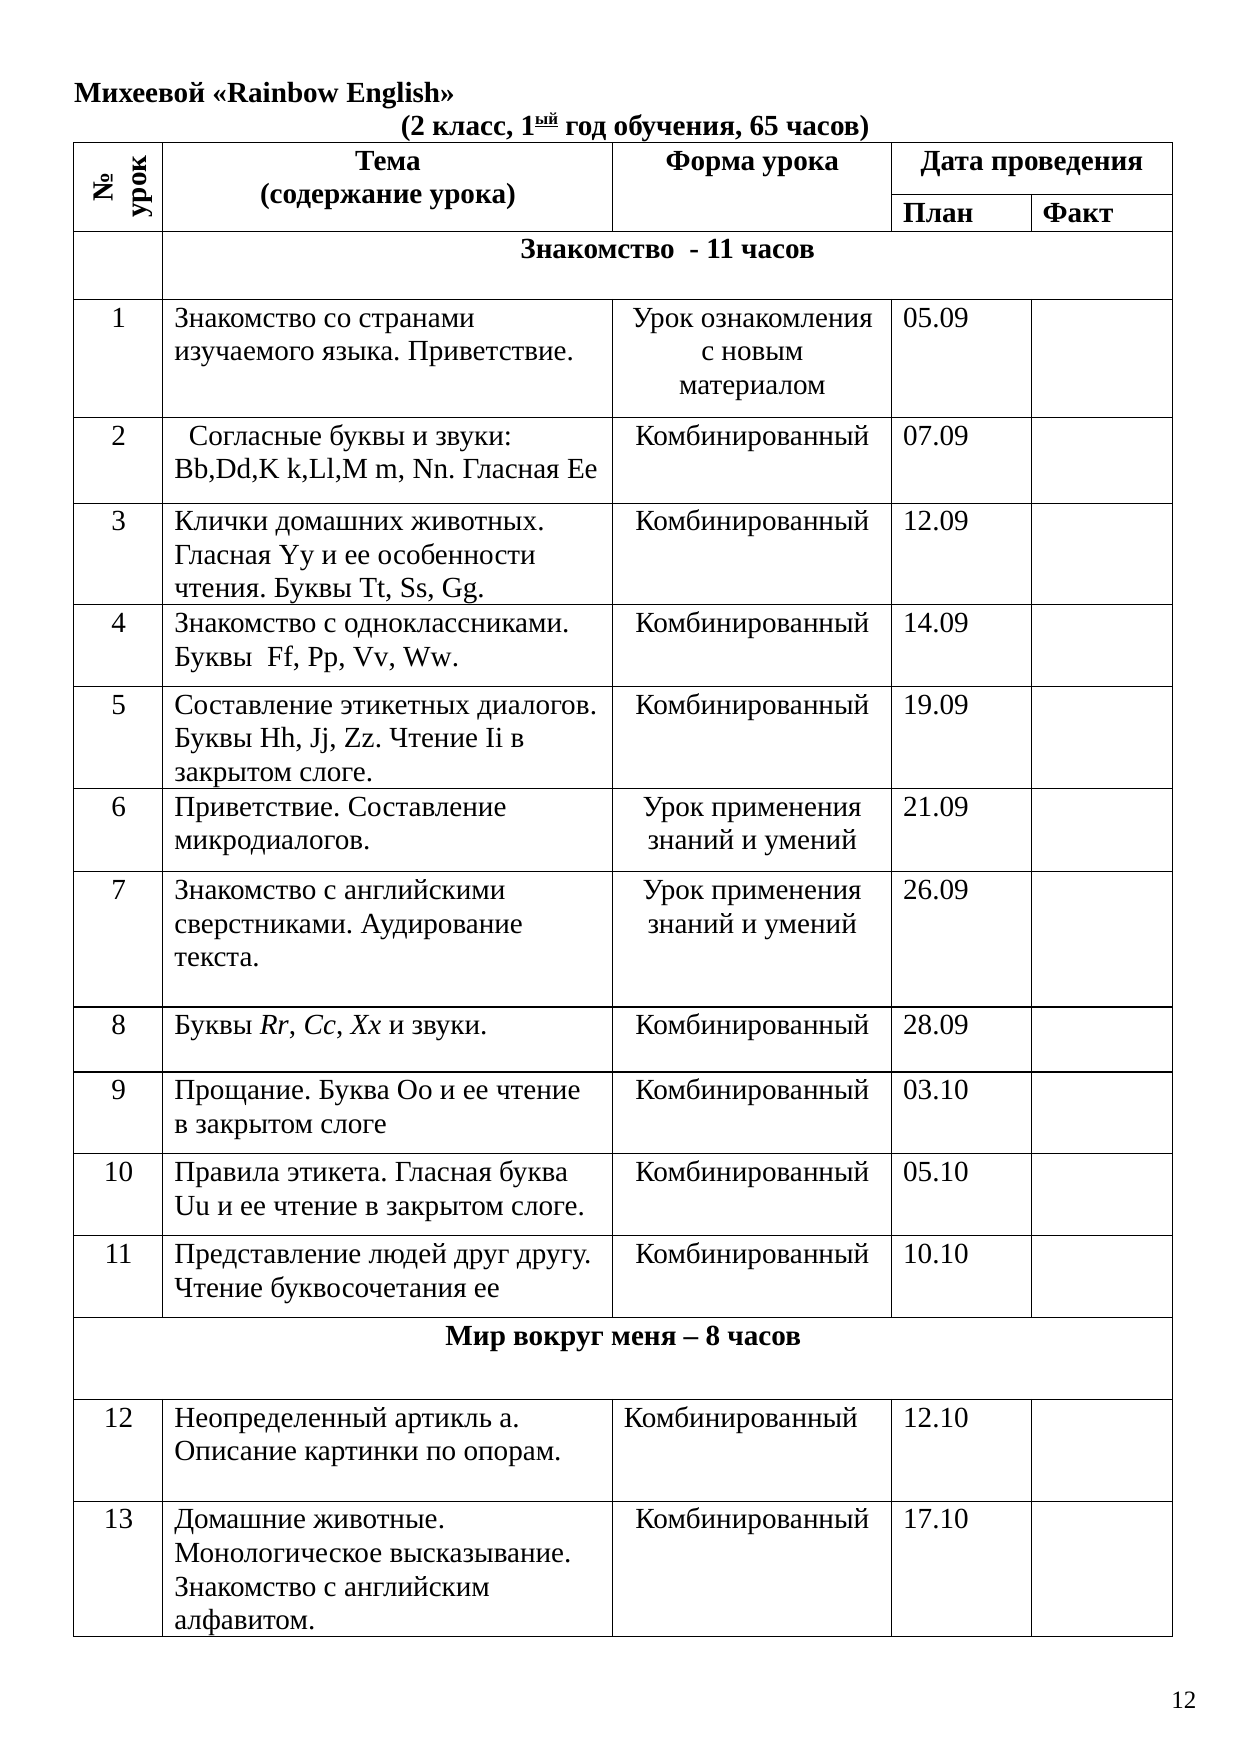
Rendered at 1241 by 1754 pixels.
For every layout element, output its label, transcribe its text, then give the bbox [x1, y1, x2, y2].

table_cell 9 [74, 1073, 162, 1153]
table_cell 4 [74, 605, 162, 686]
table_cell Комбинированный [613, 687, 891, 788]
table_header № урока п/п [74, 143, 162, 231]
table_cell 05.10 [892, 1154, 1031, 1235]
table_cell Домашние животные. Монологическое высказывание. Знакомство с английским алфавитом. [163, 1502, 612, 1636]
table_cell Прощание. Буква Оо и ее чтение в закрытом слоге [163, 1073, 612, 1153]
table_cell 17.10 [892, 1502, 1031, 1636]
table_cell Знакомство со странами изучаемого языка. Приветствие. [163, 300, 612, 417]
table_cell 1 [74, 300, 162, 417]
table_cell [1032, 1073, 1172, 1153]
table_cell Составление этикетных диалогов. Буквы Hh, Jj, Zz. Чтение Ii в закрытом слоге. [163, 687, 612, 788]
table_cell Неопределенный артикль а. Описание картинки по опорам. [163, 1400, 612, 1501]
table_cell [1032, 300, 1172, 417]
table_cell Факт [1032, 195, 1172, 231]
table_cell [1032, 1154, 1172, 1235]
table_cell 05.09 [892, 300, 1031, 417]
table_cell 5 [74, 687, 162, 788]
table_cell Урок ознакомления с новым материалом [613, 300, 891, 417]
table_cell 12.10 [892, 1400, 1031, 1501]
table_cell Комбинированный [613, 1502, 891, 1636]
table_header Тема (содержание урока) [163, 143, 612, 231]
table_cell 07.09 [892, 418, 1031, 502]
table_cell Урок применения знаний и умений [613, 872, 891, 1006]
table_cell План [892, 195, 1031, 231]
table_cell Комбинированный [613, 1008, 891, 1071]
table_cell Приветствие. Составление микродиалогов. [163, 789, 612, 871]
table_cell Комбинированный [613, 504, 891, 604]
table_cell 13 [74, 1502, 162, 1636]
table_cell Знакомство с одноклассниками. Буквы Ff, Pp, Vv, Ww. [163, 605, 612, 686]
table_cell 2 [74, 418, 162, 502]
table_cell [1032, 872, 1172, 1006]
table_cell Комбинированный [613, 1400, 891, 1501]
table_cell [1032, 1502, 1172, 1636]
table_cell 28.09 [892, 1008, 1031, 1071]
table_cell 8 [74, 1008, 162, 1071]
table_cell Комбинированный [613, 605, 891, 686]
table_cell 10 [74, 1154, 162, 1235]
table_cell 12.09 [892, 504, 1031, 604]
table_cell Комбинированный [613, 1236, 891, 1317]
table_cell Комбинированный [613, 1154, 891, 1235]
table_cell [1032, 1400, 1172, 1501]
table_cell Комбинированный [613, 418, 891, 502]
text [74, 75, 1196, 108]
table_cell [74, 232, 162, 299]
table_cell Урок применения знаний и умений [613, 789, 891, 871]
table_cell 6 [74, 789, 162, 871]
table_cell [1032, 504, 1172, 604]
table_cell 10.10 [892, 1236, 1031, 1317]
table_cell 12 [74, 1400, 162, 1501]
table_cell [1032, 605, 1172, 686]
table_cell 7 [74, 872, 162, 1006]
table_cell Клички домашних животных. Гласная Yy и ее особенности чтения. Буквы Tt, Ss, Gg. [163, 504, 612, 604]
table_cell Знакомство - 11 часов [163, 232, 1172, 299]
table_header Дата проведения [892, 143, 1172, 194]
text (2 класс, 1ый год обучения, 65 часов) [74, 108, 1196, 142]
table_cell Комбинированный [613, 1073, 891, 1153]
table_cell Мир вокруг меня – 8 часов [74, 1318, 1172, 1399]
table_cell 3 [74, 504, 162, 604]
table_cell 11 [74, 1236, 162, 1317]
table_cell Буквы Rr, Сс, Хх и звуки. [163, 1008, 612, 1071]
table_cell 19.09 [892, 687, 1031, 788]
table_cell Знакомство с английскими сверстниками. Аудирование текста. [163, 872, 612, 1006]
table_header Форма урока [613, 143, 891, 231]
table_cell [1032, 1236, 1172, 1317]
table_cell [1032, 687, 1172, 788]
table_cell 26.09 [892, 872, 1031, 1006]
table_cell 21.09 [892, 789, 1031, 871]
table_cell 14.09 [892, 605, 1031, 686]
table_cell Правила этикета. Гласная буква Uu и ее чтение в закрытом слоге. [163, 1154, 612, 1235]
table_cell [1032, 789, 1172, 871]
table_cell [1032, 418, 1172, 502]
table_cell Представление людей друг другу. Чтение буквосочетания ее [163, 1236, 612, 1317]
table_cell [1032, 1008, 1172, 1071]
table_cell Согласные буквы и звуки: Bb,Dd,K k,Ll,M m, Nn. Гласная Еe [163, 418, 612, 502]
table_cell 03.10 [892, 1073, 1031, 1153]
